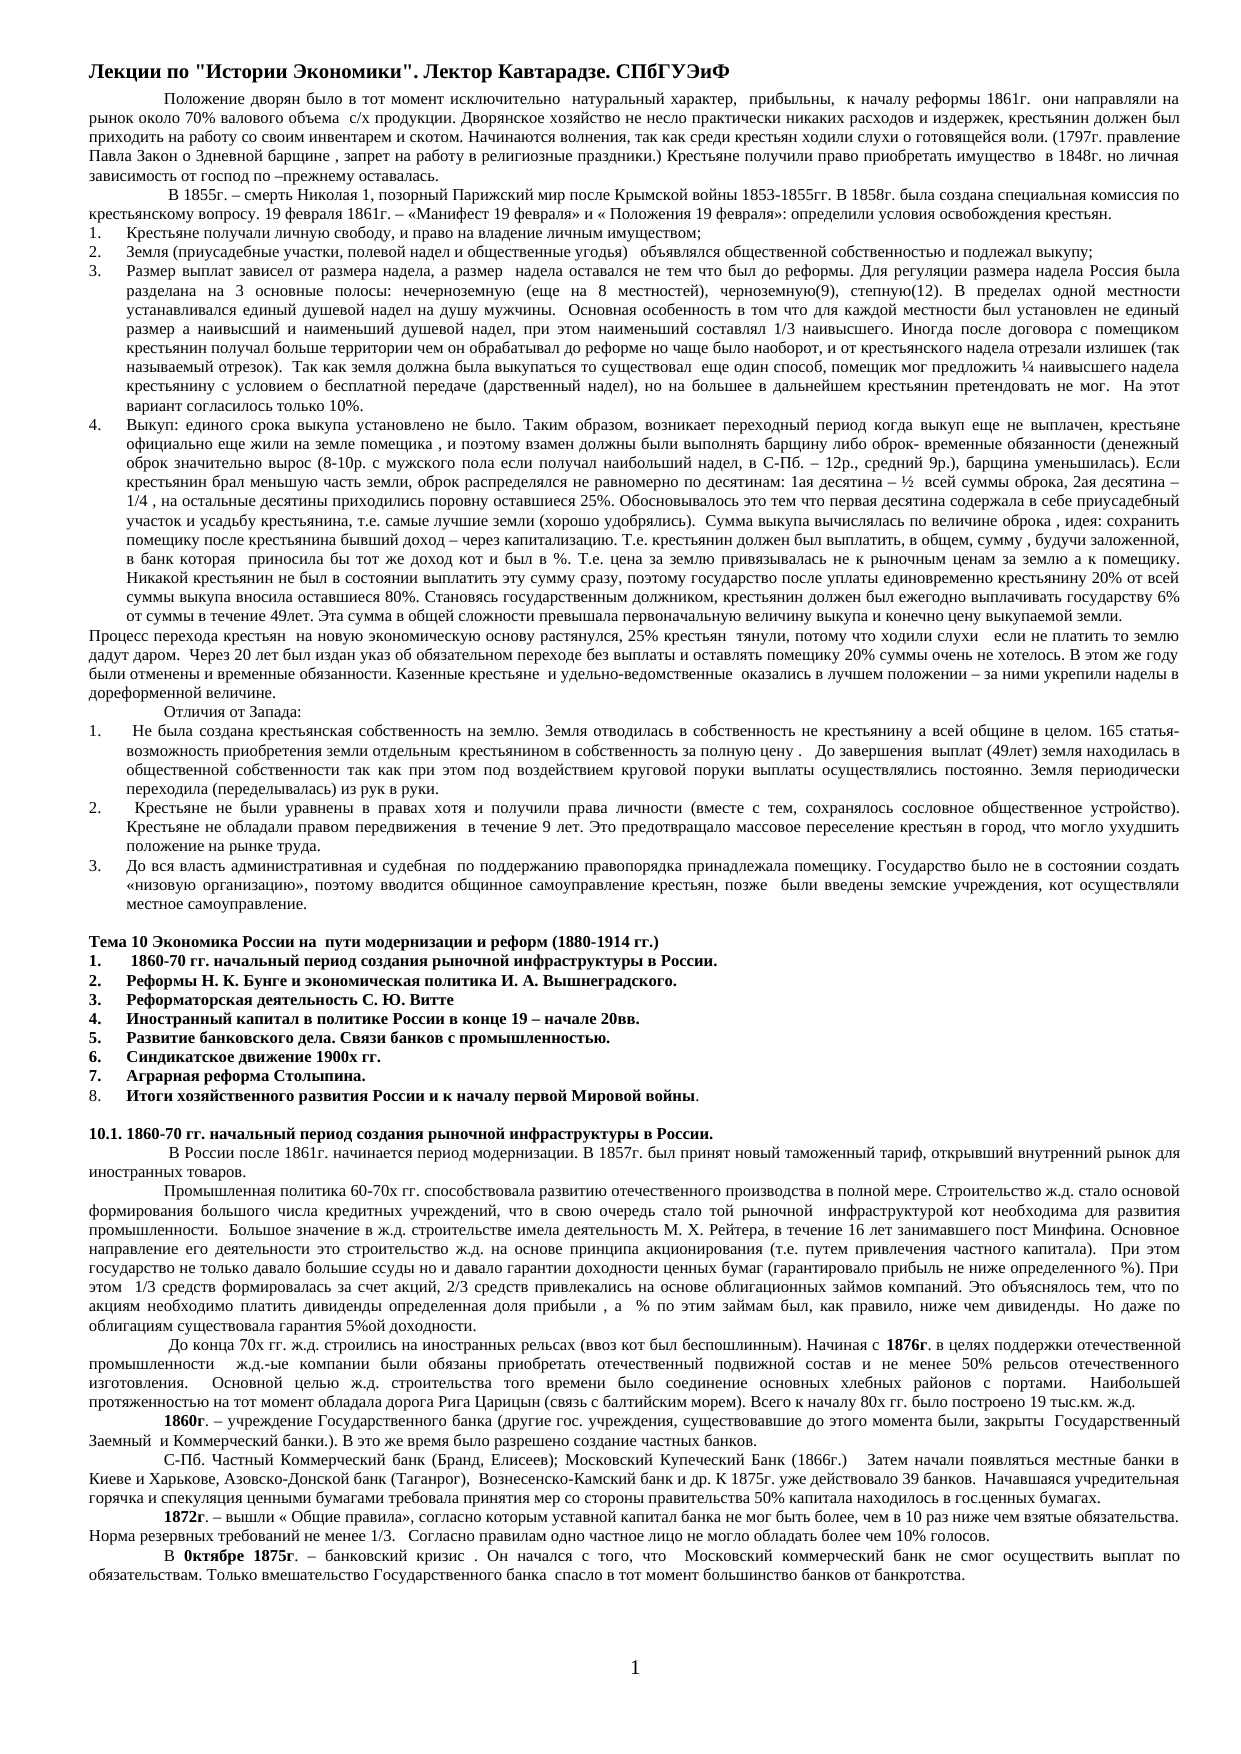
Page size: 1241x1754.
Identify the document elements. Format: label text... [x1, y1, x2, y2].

text Процесс перехода крестьян на новую экономическую основу растянулся, 25% крестьян тянули, потому что ходили слухи если не платить то землю дадут даром. Через 20 лет был издан указ об обязательном переходе без выплаты и оставлять помещику 20% суммы очень не хотелось. В этом же году были отменены и временные обязанности. Казенные крестьяне и удельно-ведомственные оказались в лучшем положении – за ними укрепили наделы в дореформенной величине. [89, 625, 1181, 702]
text В 0ктябре 1875г. – банковский кризис . Он начался с того, что Московский коммерческий банк не смог осуществить выплат по обязательствам. Только вмешательство Государственного банка спасло в тот момент большинство банков от банкротства. [89, 1545, 1181, 1584]
list 1860-70 гг. начальный период создания рыночной инфраструктуры в России. [89, 951, 1181, 970]
list Иностранный капитал в политике России в конце 19 – начале 20вв. [89, 1009, 1181, 1028]
list Синдикатское движение 1900х гг. [89, 1047, 1181, 1066]
text В России после 1861г. начинается период модернизации. В 1857г. был принят новый таможенный тариф, открывший внутренний рынок для иностранных товаров. [89, 1143, 1181, 1181]
list Крестьяне не были уравнены в правах хотя и получили права личности (вместе с тем, сохранялось сословное общественное устройство). Крестьяне не обладали правом передвижения в течение 9 лет. Это предотвращало массовое переселение крестьян в город, что могло ухудшить положение на рынке труда. [89, 798, 1181, 855]
list Не была создана крестьянская собственность на землю. Земля отводилась в собственность не крестьянину а всей общине в целом. 165 статья- возможность приобретения земли отдельным крестьянином в собственность за полную цену . До завершения выплат (49лет) земля находилась в общественной собственности так как при этом под воздействием круговой поруки выплаты осуществлялись постоянно. Земля периодически переходила (переделывалась) из рук в руки. [89, 721, 1181, 798]
list Аграрная реформа Столыпина. [89, 1066, 1181, 1085]
list Размер выплат зависел от размера надела, а размер надела оставался не тем что был до реформы. Для регуляции размера надела Россия была разделана на 3 основные полосы: нечерноземную (еще на 8 местностей), черноземную(9), степную(12). В пределах одной местности устанавливался единый душевой надел на душу мужчины. Основная особенность в том что для каждой местности был установлен не единый размер а наивысший и наименьший душевой надел, при этом наименьший составлял 1/3 наивысшего. Иногда после договора с помещиком крестьянин получал больше территории чем он обрабатывал до реформе но чаще было наоборот, и от крестьянского надела отрезали излишек (так называемый отрезок). Так как земля должна была выкупаться то существовал еще один способ, помещик мог предложить ¼ наивысшего надела крестьянину с условием о бесплатной передаче (дарственный надел), но на большее в дальнейшем крестьянин претендовать не мог. На этот вариант согласилось только 10%. [89, 261, 1181, 414]
text Положение дворян было в тот момент исключительно натуральный характер, прибыльны, к началу реформы 1861г. они направляли на рынок около 70% валового объема с/х продукции. Дворянское хозяйство не несло практически никаких расходов и издержек, крестьянин должен был приходить на работу со своим инвентарем и скотом. Начинаются волнения, так как среди крестьян ходили слухи о готовящейся воли. (1797г. правление Павла Закон о 3дневной барщине , запрет на работу в религиозные праздники.) Крестьяне получили право приобретать имущество в 1848г. но личная зависимость от господ по –прежнему оставалась. [89, 89, 1181, 184]
text Промышленная политика 60-70х гг. способствовала развитию отечественного производства в полной мере. Строительство ж.д. стало основой формирования большого числа кредитных учреждений, что в свою очередь стало той рыночной инфраструктурой кот необходима для развития промышленности. Большое значение в ж.д. строительстве имела деятельность М. Х. Рейтера, в течение 16 лет занимавшего пост Минфина. Основное направление его деятельности это строительство ж.д. на основе принципа акционирования (т.е. путем привлечения частного капитала). При этом государство не только давало большие ссуды но и давало гарантии доходности ценных бумаг (гарантировало прибыль не ниже определенного %). При этом 1/3 средств формировалась за счет акций, 2/3 средств привлекались на основе облигационных займов компаний. Это объяснялось тем, что по акциям необходимо платить дивиденды определенная доля прибыли , а % по этим займам был, как правило, ниже чем дивиденды. Но даже по облигациям существовала гарантия 5%ой доходности. [89, 1181, 1181, 1334]
text До конца 70х гг. ж.д. строились на иностранных рельсах (ввоз кот был беспошлинным). Начиная с 1876г. в целях поддержки отечественной промышленности ж.д.-ые компании были обязаны приобретать отечественный подвижной состав и не менее 50% рельсов отечественного изготовления. Основной целью ж.д. строительства того времени было соединение основных хлебных районов с портами. Наибольшей протяженностью на тот момент обладала дорога Рига Царицын (связь с балтийским морем). Всего к началу 80х гг. было построено 19 тыс.км. ж.д. [89, 1334, 1181, 1411]
list До вся власть административная и судебная по поддержанию правопорядка принадлежала помещику. Государство было не в состоянии создать «низовую организацию», поэтому вводится общинное самоуправление крестьян, позже были введены земские учреждения, кот осуществляли местное самоуправление. [89, 855, 1181, 913]
text 1872г. – вышли « Общие правила», согласно которым уставной капитал банка не мог быть более, чем в 10 раз ниже чем взятые обязательства. Норма резервных требований не менее 1/3. Согласно правилам одно частное лицо не могло обладать более чем 10% голосов. [89, 1507, 1181, 1545]
text Отличия от Запада: [89, 702, 1181, 721]
text 10.1. 1860-70 гг. начальный период создания рыночной инфраструктуры в России. [89, 1124, 1181, 1143]
text С-Пб. Частный Коммерческий банк (Бранд, Елисеев); Московский Купеческий Банк (1866г.) Затем начали появляться местные банки в Киеве и Харькове, Азовско-Донской банк (Таганрог), Вознесенско-Камский банк и др. К 1875г. уже действовало 39 банков. Начавшаяся учредительная горячка и спекуляция ценными бумагами требовала принятия мер со стороны правительства 50% капитала находилось в гос.ценных бумагах. [89, 1449, 1181, 1507]
list Крестьяне получали личную свободу, и право на владение личным имуществом; [89, 223, 1181, 242]
list Выкуп: единого срока выкупа установлено не было. Таким образом, возникает переходный период когда выкуп еще не выплачен, крестьяне официально еще жили на земле помещика , и поэтому взамен должны были выполнять барщину либо оброк- временные обязанности (денежный оброк значительно вырос (8-10р. с мужского пола если получал наибольший надел, в С-Пб. – 12р., средний 9р.), барщина уменьшилась). Если крестьянин брал меньшую часть земли, оброк распределялся не равномерно по десятинам: 1ая десятина – ½ всей суммы оброка, 2ая десятина –1/4 , на остальные десятины приходились поровну оставшиеся 25%. Обосновывалось это тем что первая десятина содержала в себе приусадебный участок и усадьбу крестьянина, т.е. самые лучшие земли (хорошо удобрялись). Сумма выкупа вычислялась по величине оброка , идея: сохранить помещику после крестьянина бывший доход – через капитализацию. Т.е. крестьянин должен был выплатить, в общем, сумму , будучи заложенной, в банк которая приносила бы тот же доход кот и был в %. Т.е. цена за землю привязывалась не к рыночным ценам за землю а к помещику. Никакой крестьянин не был в состоянии выплатить эту сумму сразу, поэтому государство после уплаты единовременно крестьянину 20% от всей суммы выкупа вносила оставшиеся 80%. Становясь государственным должником, крестьянин должен был ежегодно выплачивать государству 6% от суммы в течение 49лет. Эта сумма в общей сложности превышала первоначальную величину выкупа и конечно цену выкупаемой земли. [89, 414, 1181, 625]
list Земля (приусадебные участки, полевой надел и общественные угодья) объявлялся общественной собственностью и подлежал выкупу; [89, 242, 1181, 261]
list Реформы Н. К. Бунге и экономическая политика И. А. Вышнеградского. [89, 970, 1181, 989]
text Тема 10 Экономика России на пути модернизации и реформ (1880-1914 гг.) [89, 932, 1181, 951]
list Реформаторская деятельность С. Ю. Витте [89, 989, 1181, 1009]
text В 1855г. – смерть Николая 1, позорный Парижский мир после Крымской войны 1853-1855гг. В 1858г. была создана специальная комиссия по крестьянскому вопросу. 19 февраля 1861г. – «Манифест 19 февраля» и « Положения 19 февраля»: определили условия освобождения крестьян. [89, 184, 1181, 223]
text 1860г. – учреждение Государственного банка (другие гос. учреждения, существовавшие до этого момента были, закрыты Государственный Заемный и Коммерческий банки.). В это же время было разрешено создание частных банков. [89, 1411, 1181, 1449]
list Итоги хозяйственного развития России и к началу первой Мировой войны. [89, 1085, 1181, 1104]
list Развитие банковского дела. Связи банков с промышленностью. [89, 1028, 1181, 1047]
